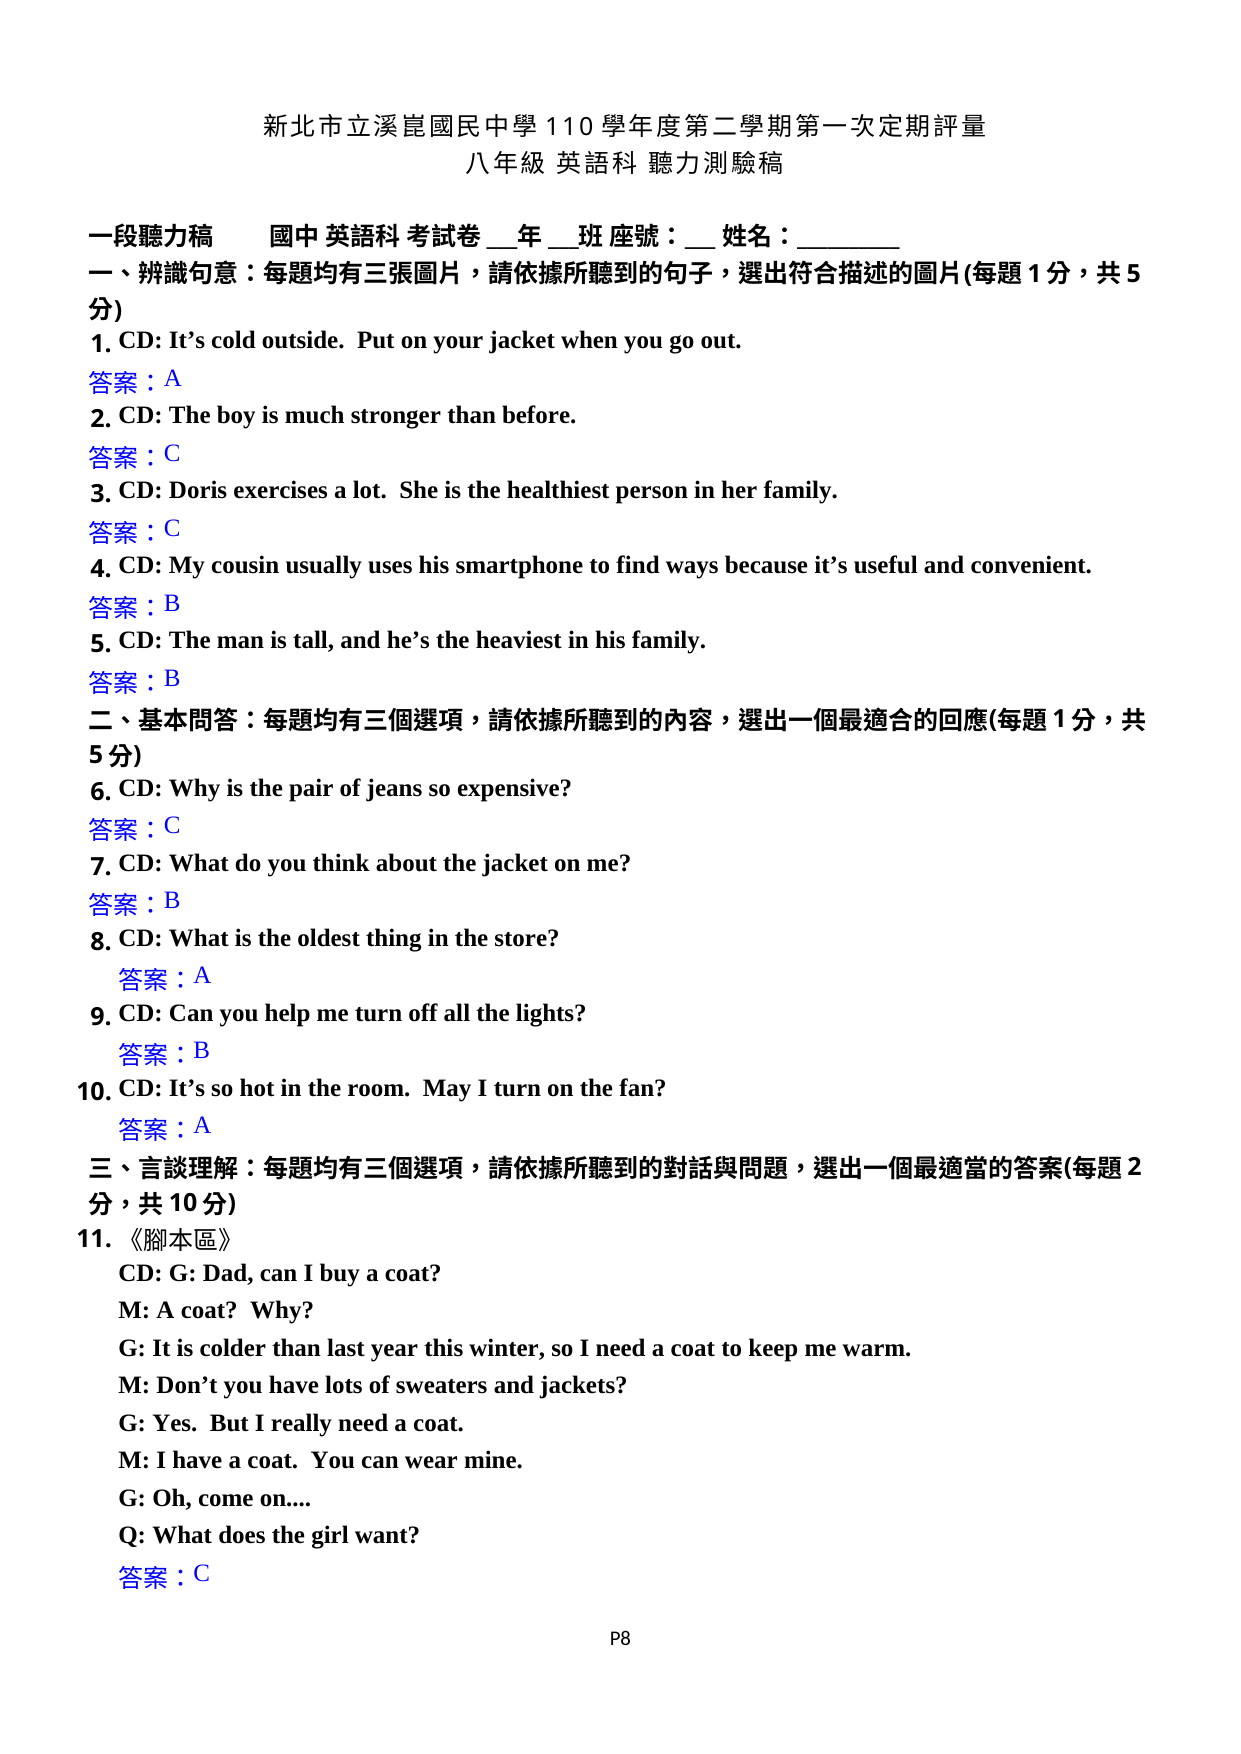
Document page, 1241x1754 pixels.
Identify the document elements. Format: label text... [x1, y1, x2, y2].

list CD: It’s so hot in the room. May I turn on the fan? 答案：A [118, 1073, 1152, 1148]
text 答案：B [89, 588, 1152, 626]
list CD: Can you help me turn off all the lights? 答案：B [118, 998, 1152, 1073]
text 新北市立溪崑國民中學110學年度第二學期第一次定期評量 [89, 107, 1160, 143]
text 二、基本問答：每題均有三個選項，請依據所聽到的內容，選出一個最適合的回應(每題1分，共5分) [89, 701, 1152, 773]
text 八年級 英語科 聽力測驗稿 [89, 143, 1160, 179]
text 答案：C [89, 811, 1152, 848]
list CD: Doris exercises a lot. She is the healthiest person in her family. [118, 476, 1152, 513]
list CD: The boy is much stronger than before. [118, 401, 1152, 438]
text 一段聽力稿 國中 英語科 考試卷 ___年 ___班 座號：___ 姓名：__________ [89, 217, 1152, 253]
text 答案：C [89, 513, 1152, 551]
list CD: What do you think about the jacket on me? [118, 848, 1152, 886]
text 三、言談理解：每題均有三個選項，請依據所聽到的對話與問題，選出一個最適當的答案(每題2分，共10分) [89, 1148, 1152, 1221]
text 答案：B [89, 886, 1152, 923]
text 答案：C [89, 438, 1152, 476]
list CD: The man is tall, and he’s the heaviest in his family. [118, 626, 1152, 663]
text 答案：A [89, 363, 1152, 401]
text 一、辨識句意：每題均有三張圖片，請依據所聽到的句子，選出符合描述的圖片(每題1分，共5分) [89, 253, 1152, 326]
list CD: My cousin usually uses his smartphone to find ways because it’s useful and convenient. [118, 551, 1152, 588]
list CD: What is the oldest thing in the store? 答案：A [118, 923, 1152, 998]
list 《腳本區》 CD: G: Dad, can I buy a coat? M: A coat? Why? G: It is colder than last year this winter, so I need a coat to keep me warm. M: Don’t you have lots of sweaters and jackets? G: Yes. But I really need a coat. M: I have a coat. You can wear mine. G: Oh, come on.... Q: What does the girl want? 答案：C [118, 1221, 1152, 1596]
list CD: Why is the pair of jeans so expensive? [118, 773, 1152, 811]
list CD: It’s cold outside. Put on your jacket when you go out. [118, 326, 1152, 363]
text 答案：B [89, 663, 1152, 701]
